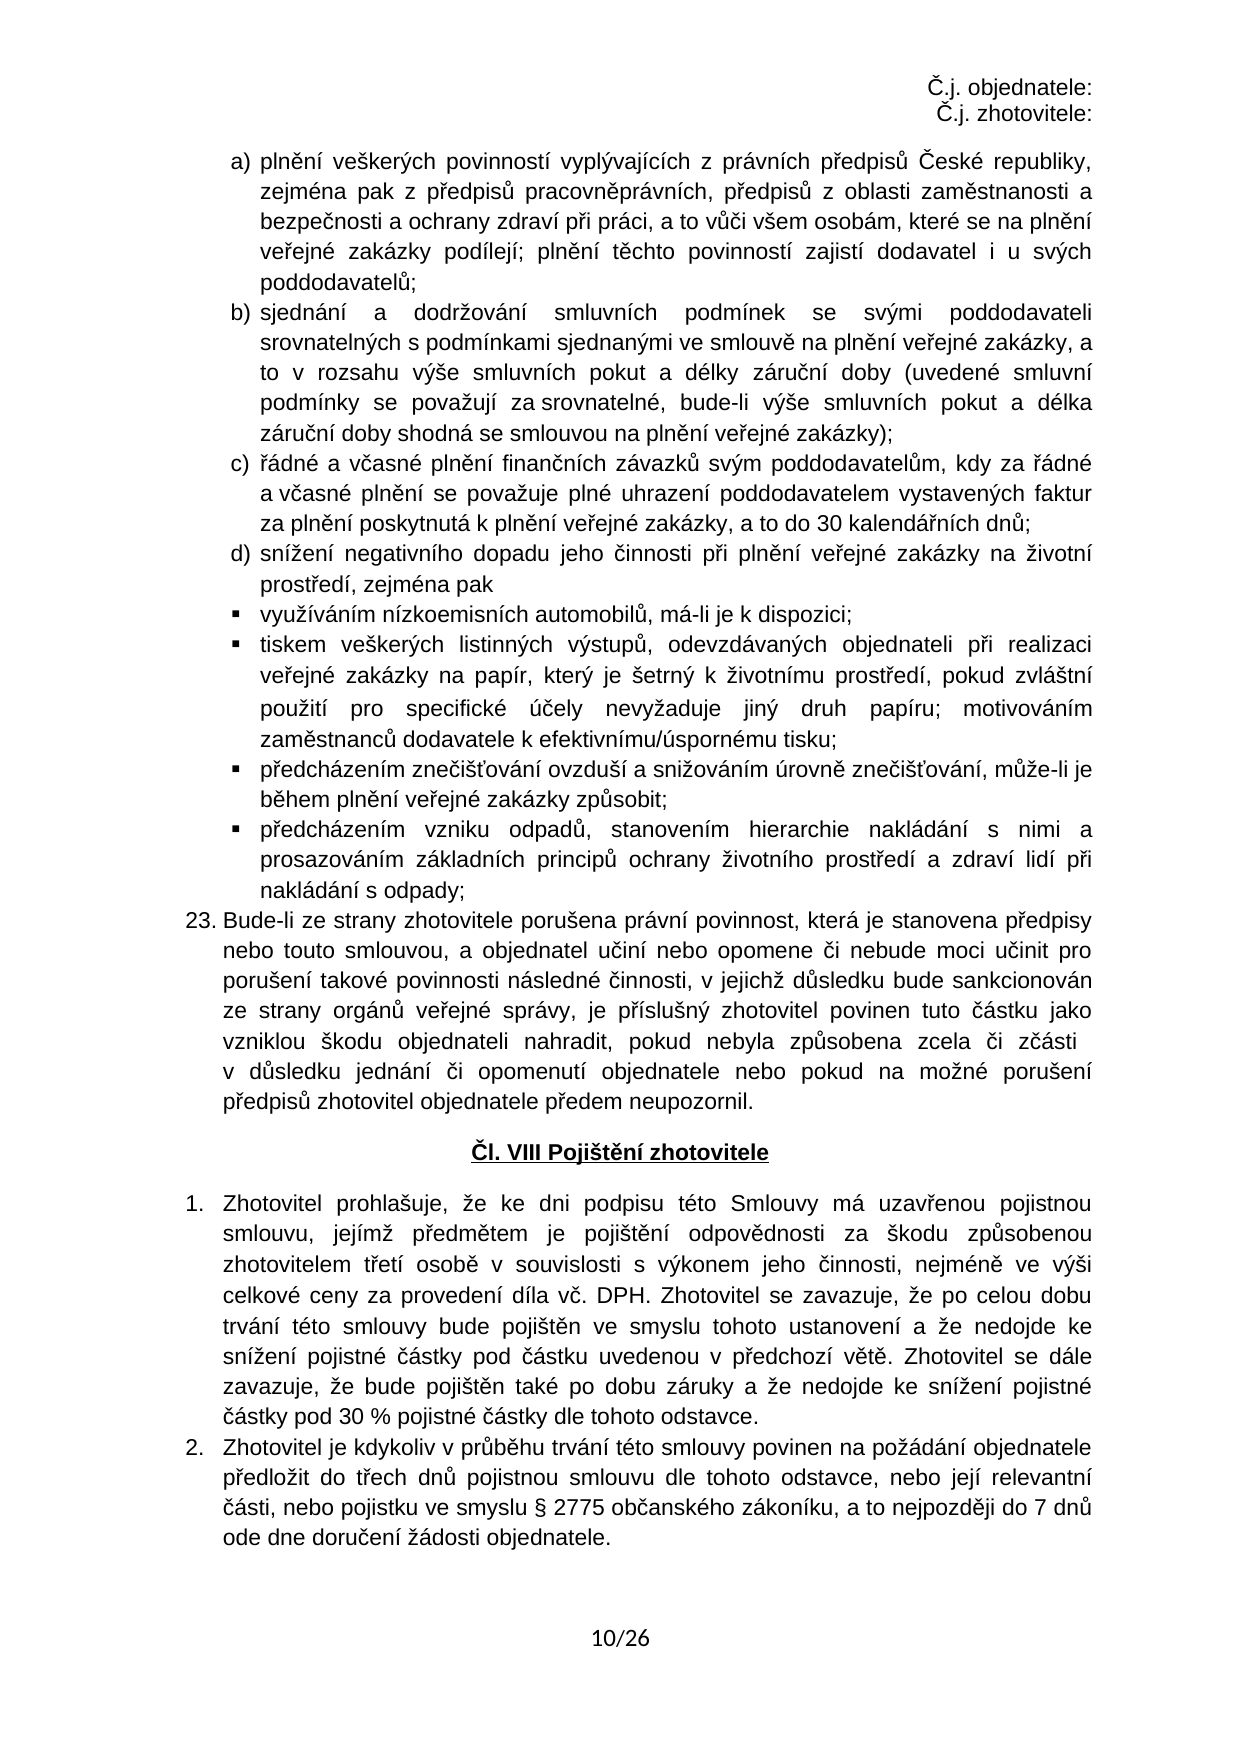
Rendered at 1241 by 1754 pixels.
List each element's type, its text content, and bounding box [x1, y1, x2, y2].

list předcházením znečišťování ovzduší a snižováním úrovně znečišťování, může-li je během plnění veřejné zakázky způsobit; [230, 756, 1093, 812]
list sjednání a dodržování smluvních podmínek se svými poddodavateli srovnatelných s podmínkami sjednanými ve smlouvě na plnění veřejné zakázky, a to v rozsahu výše smluvních pokut a délky záruční doby (uvedené smluvní podmínky se považují za srovnatelné, bude-li výše smluvních pokut a délka záruční doby shodná se smlouvou na plnění veřejné zakázky); [230, 299, 1093, 446]
list Zhotovitel je kdykoliv v průběhu trvání této smlouvy povinen na požádání objednatele předložit do třech dnů pojistnou smlouvu dle tohoto odstavce, nebo její relevantní části, nebo pojistku ve smyslu § 2775 občanského zákoníku, a to nejpozději do 7 dnů ode dne doručení žádosti objednatele. [185, 1433, 1093, 1550]
list snížení negativního dopadu jeho činnosti při plnění veřejné zakázky na životní prostředí, zejména pak [230, 540, 1093, 597]
list Zhotovitel prohlašuje, že ke dni podpisu této Smlouvy má uzavřenou pojistnou smlouvu, jejímž předmětem je pojištění odpovědnosti za škodu způsobenou zhotovitelem třetí osobě v souvislosti s výkonem jeho činnosti, nejméně ve výši celkové ceny za provedení díla vč. DPH. Zhotovitel se zavazuje, že po celou dobu trvání této smlouvy bude pojištěn ve smyslu tohoto ustanovení a že nedojde ke snížení pojistné částky pod částku uvedenou v předchozí větě. Zhotovitel se dále zavazuje, že bude pojištěn také po dobu záruky a že nedojde ke snížení pojistné částky pod 30 % pojistné částky dle tohoto odstavce. [185, 1190, 1093, 1429]
list řádné a včasné plnění finančních závazků svým poddodavatelům, kdy za řádné a včasné plnění se považuje plné uhrazení poddodavatelem vystavených faktur za plnění poskytnutá k plnění veřejné zakázky, a to do 30 kalendářních dnů; [230, 450, 1093, 536]
list Bude-li ze strany zhotovitele porušena právní povinnost, která je stanovena předpisy nebo touto smlouvou, a objednatel učiní nebo opomene či nebude moci učinit pro porušení takové povinnosti následné činnosti, v jejichž důsledku bude sankcionován ze strany orgánů veřejné správy, je příslušný zhotovitel povinen tuto částku jako vzniklou škodu objednateli nahradit, pokud nebyla způsobena zcela či zčásti v důsledku jednání či opomenutí objednatele nebo pokud na možné porušení předpisů zhotovitel objednatele předem neupozornil. [185, 907, 1093, 1114]
list předcházením vzniku odpadů, stanovením hierarchie nakládání s nimi a prosazováním základních principů ochrany životního prostředí a zdraví lidí při nakládání s odpady; [230, 816, 1093, 903]
list využíváním nízkoemisních automobilů, má-li je k dispozici; [230, 601, 1093, 627]
list plnění veškerých povinností vyplývajících z právních předpisů České republiky, zejména pak z předpisů pracovněprávních, předpisů z oblasti zaměstnanosti a bezpečnosti a ochrany zdraví při práci, a to vůči všem osobám, které se na plnění veřejné zakázky podílejí; plnění těchto povinností zajistí dodavatel i u svých poddodavatelů; [230, 148, 1093, 295]
text Čl. VIII Pojištění zhotovitele [148, 1139, 1093, 1165]
list tiskem veškerých listinných výstupů, odevzdávaných objednateli při realizaci veřejné zakázky na papír, který je šetrný k životnímu prostředí, pokud zvláštní použití pro specifické účely nevyžaduje jiný druh papíru; motivováním zaměstnanců dodavatele k efektivnímu/úspornému tisku; [230, 631, 1093, 752]
